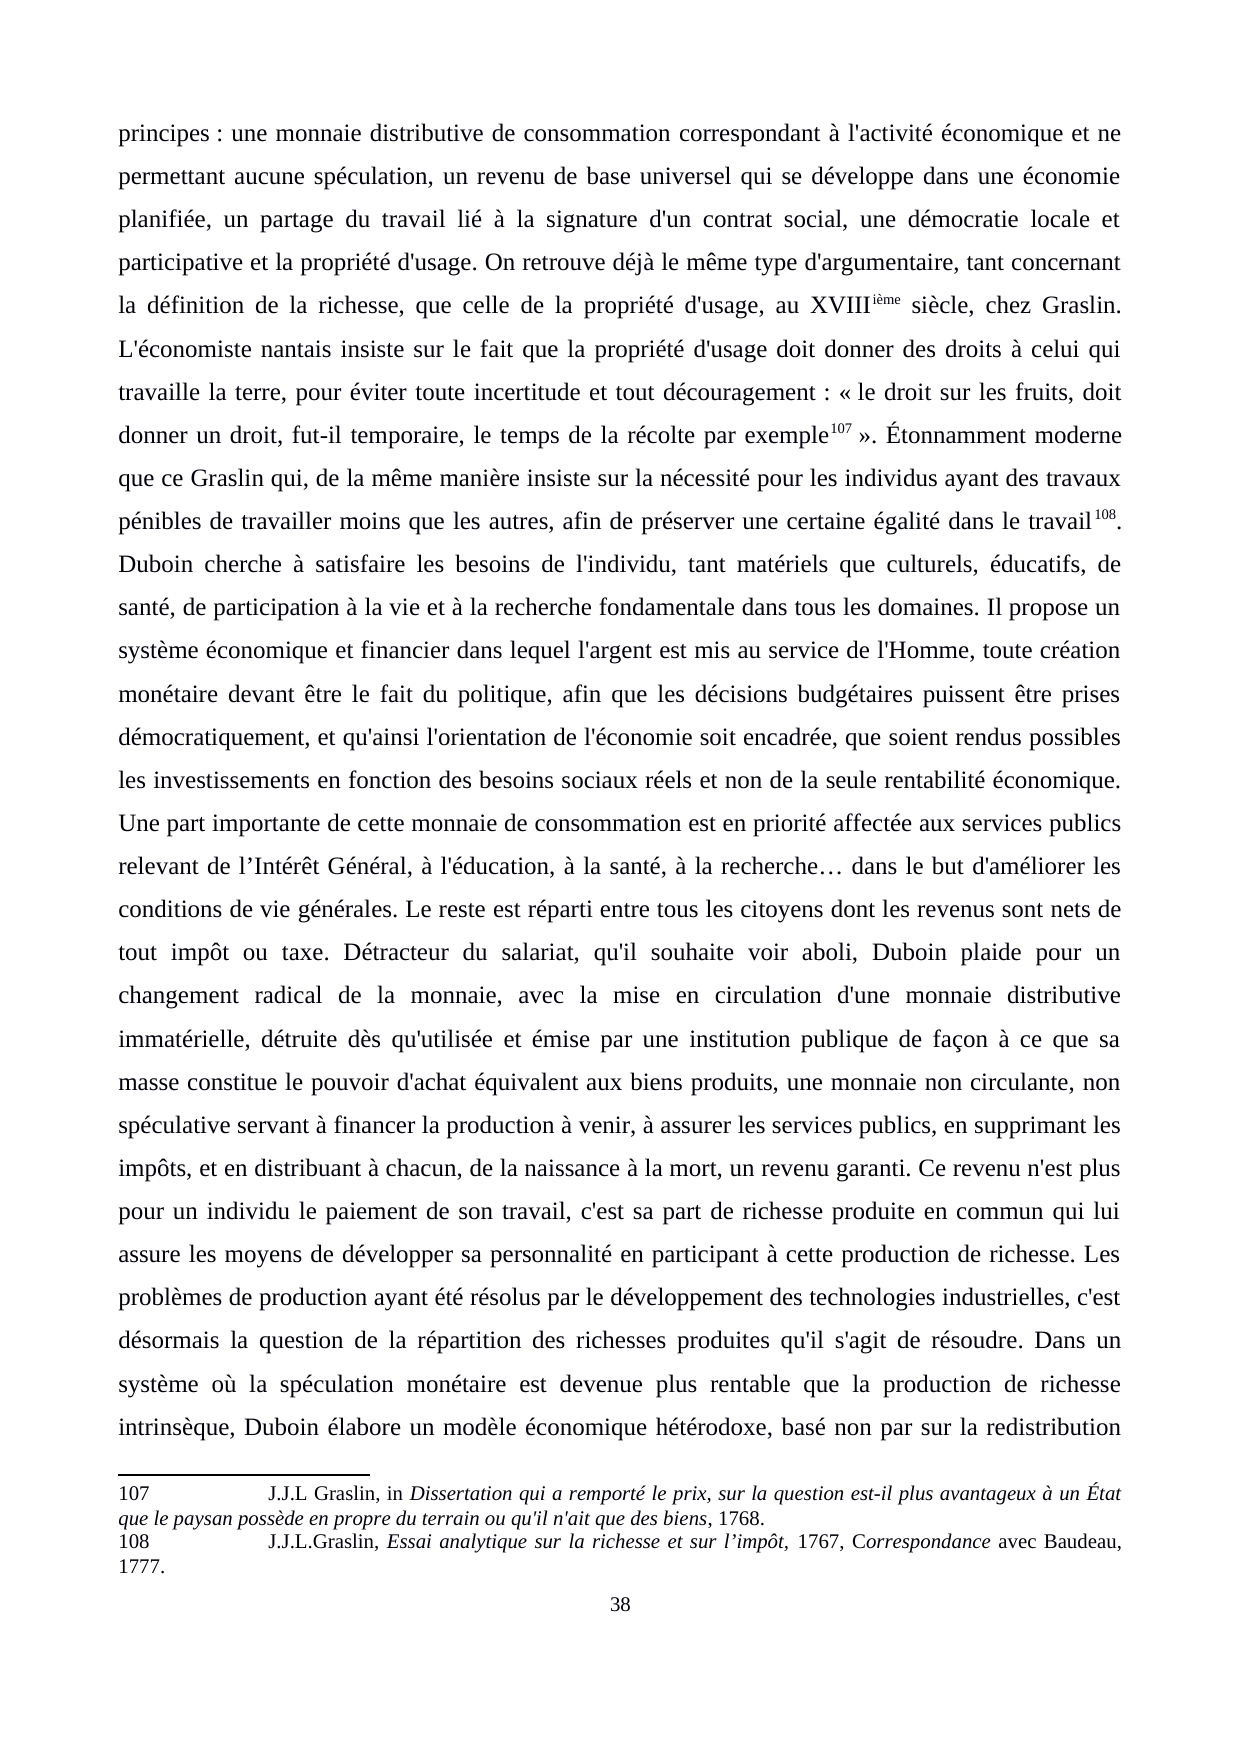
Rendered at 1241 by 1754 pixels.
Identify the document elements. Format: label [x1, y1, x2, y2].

text [118, 118, 1122, 1441]
